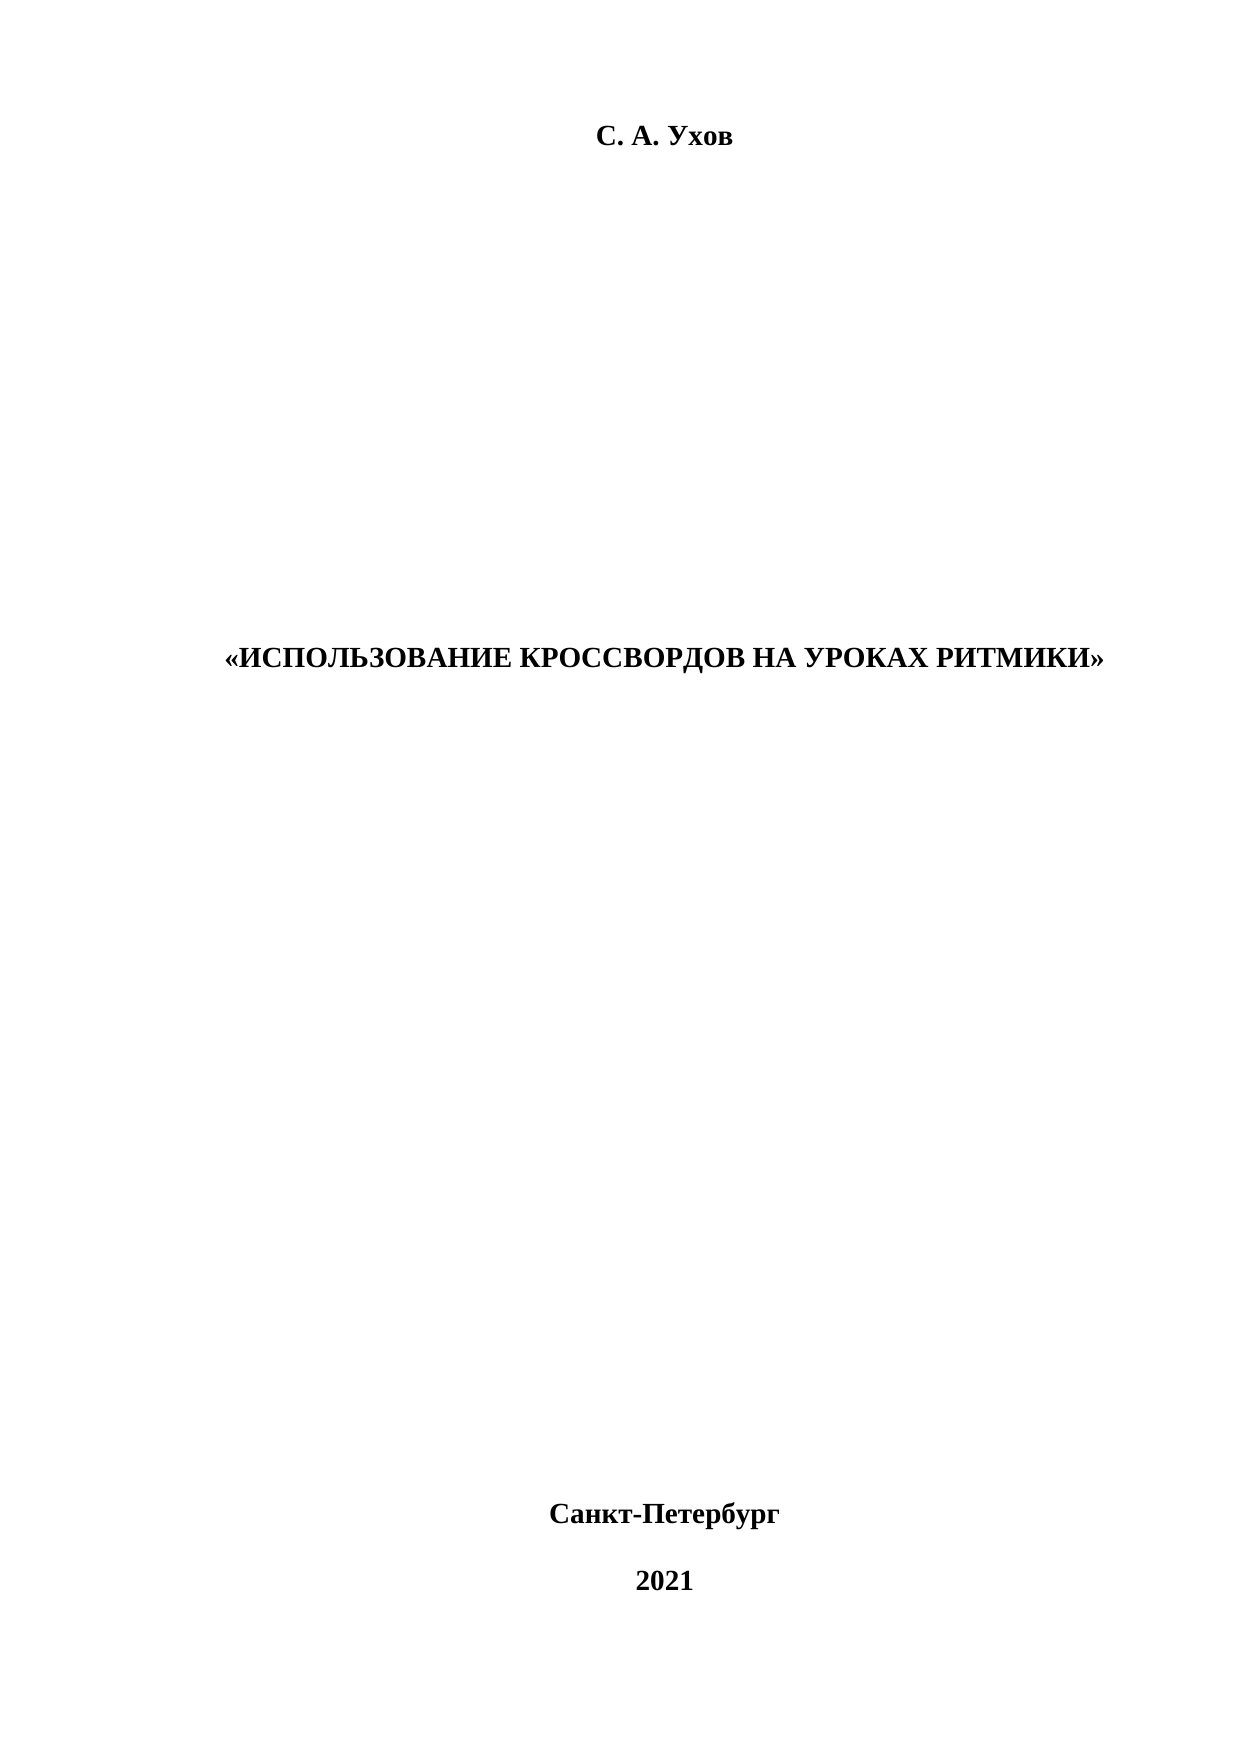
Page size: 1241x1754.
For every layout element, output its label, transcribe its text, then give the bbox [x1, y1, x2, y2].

text 2021 [177, 1563, 1152, 1597]
text Санкт-Петербург [177, 1496, 1152, 1530]
text «ИСПОЛЬЗОВАНИЕ КРОССВОРДОВ НА УРОКАХ РИТМИКИ» [177, 640, 1152, 673]
text С. А. Ухов [177, 118, 1152, 152]
